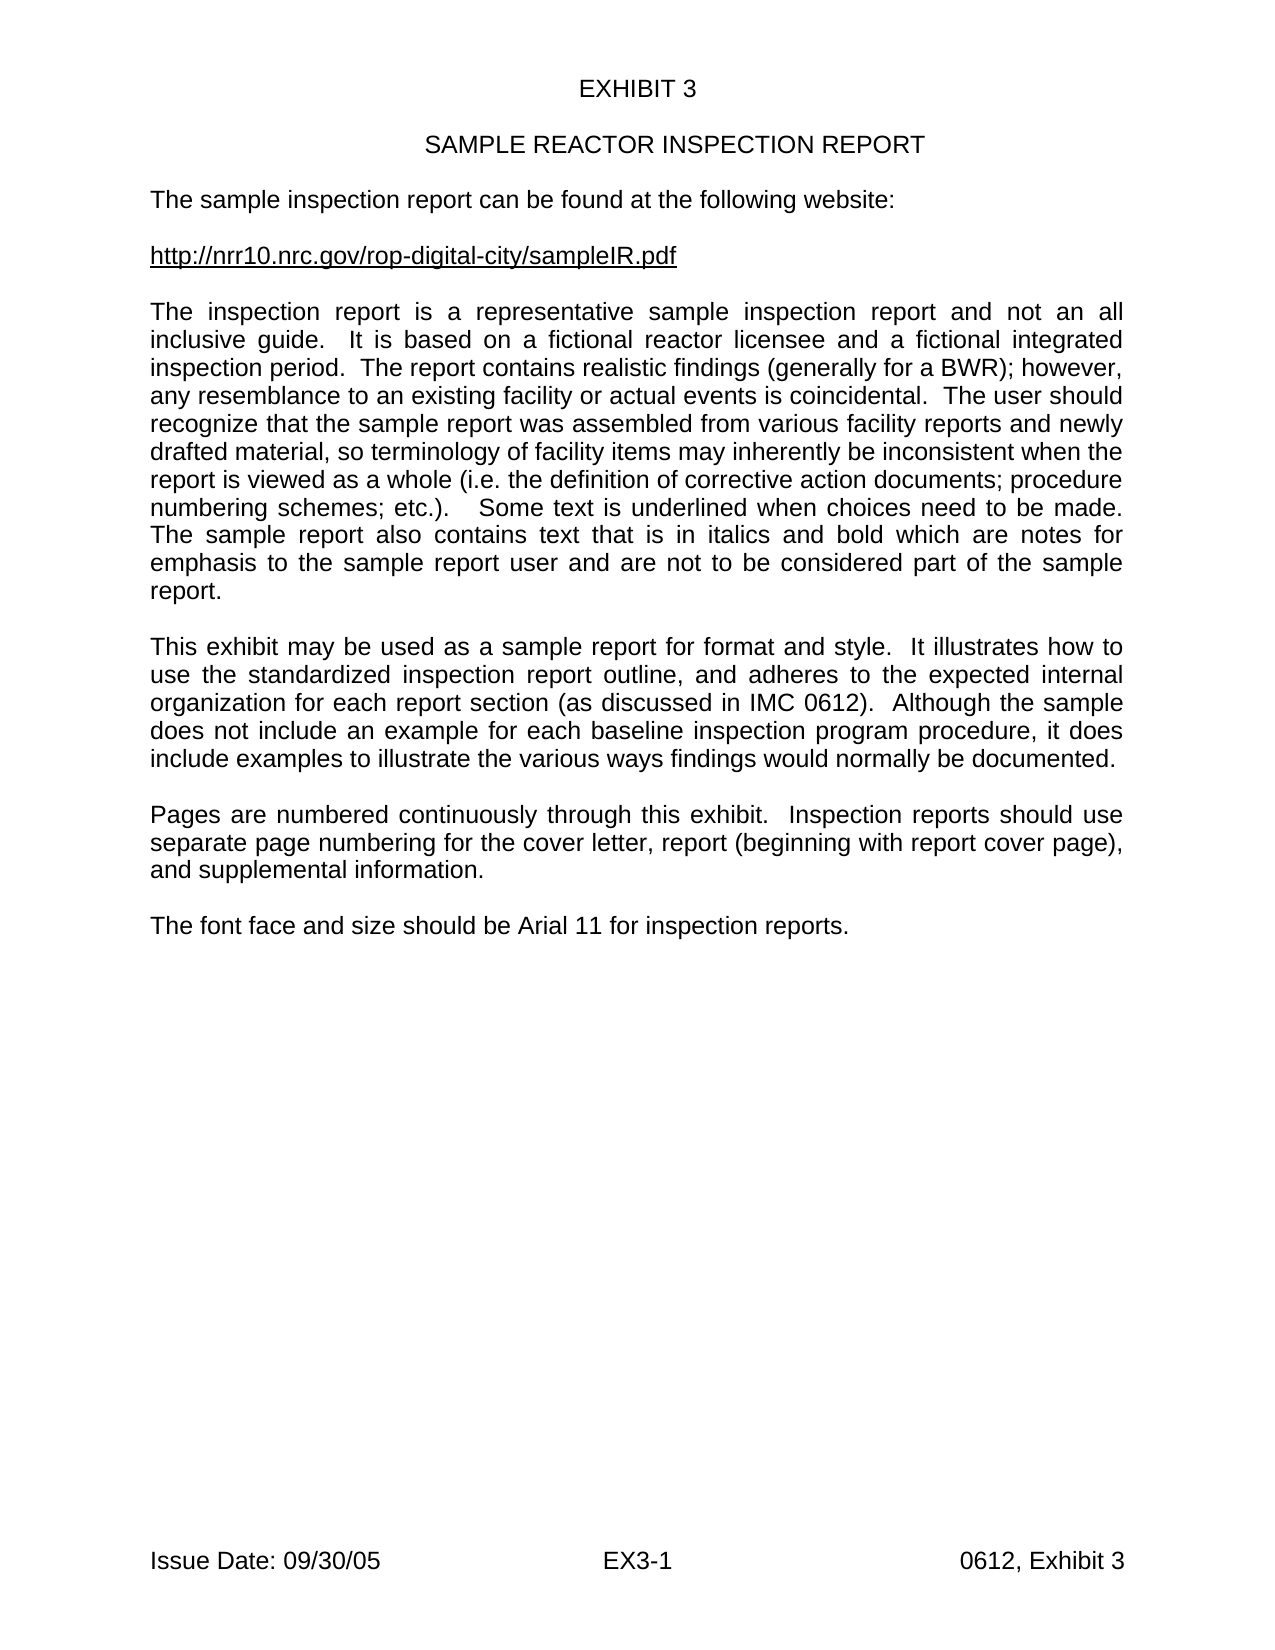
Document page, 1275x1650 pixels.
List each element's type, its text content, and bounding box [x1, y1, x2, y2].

text EXHIBIT 3 [150, 75, 1125, 103]
text SAMPLE REACTOR INSPECTION REPORT [225, 131, 1125, 159]
text The sample inspection report can be found at the following website: [150, 187, 1125, 214]
text The inspection report is a representative sample inspection report and not an all inclusive guide. It is based on a fictional reactor licensee and a fictional integrated inspection period. The report contains realistic findings (generally for a BWR); however, any resemblance to an existing facility or actual events is coincidental. The user should recognize that the sample report was assembled from various facility reports and newly drafted material, so terminology of facility items may inherently be inconsistent when the report is viewed as a whole (i.e. the definition of corrective action documents; procedure numbering schemes; etc.). Some text is underlined when choices need to be made. The sample report also contains text that is in italics and bold which are notes for emphasis to the sample report user and are not to be considered part of the sample report. [150, 298, 1125, 605]
text The font face and size should be Arial 11 for inspection reports. [150, 912, 1125, 940]
text This exhibit may be used as a sample report for format and style. It illustrates how to use the standardized inspection report outline, and adheres to the expected internal organization for each report section (as discussed in IMC 0612). Although the sample does not include an example for each baseline inspection program procedure, it does include examples to illustrate the various ways findings would normally be documented. [150, 633, 1125, 773]
text Pages are numbered continuously through this exhibit. Inspection reports should use separate page numbering for the cover letter, report (beginning with report cover page), and supplemental information. [150, 801, 1125, 884]
text http://nrr10.nrc.gov/rop-digital-city/sampleIR.pdf [150, 242, 1125, 270]
